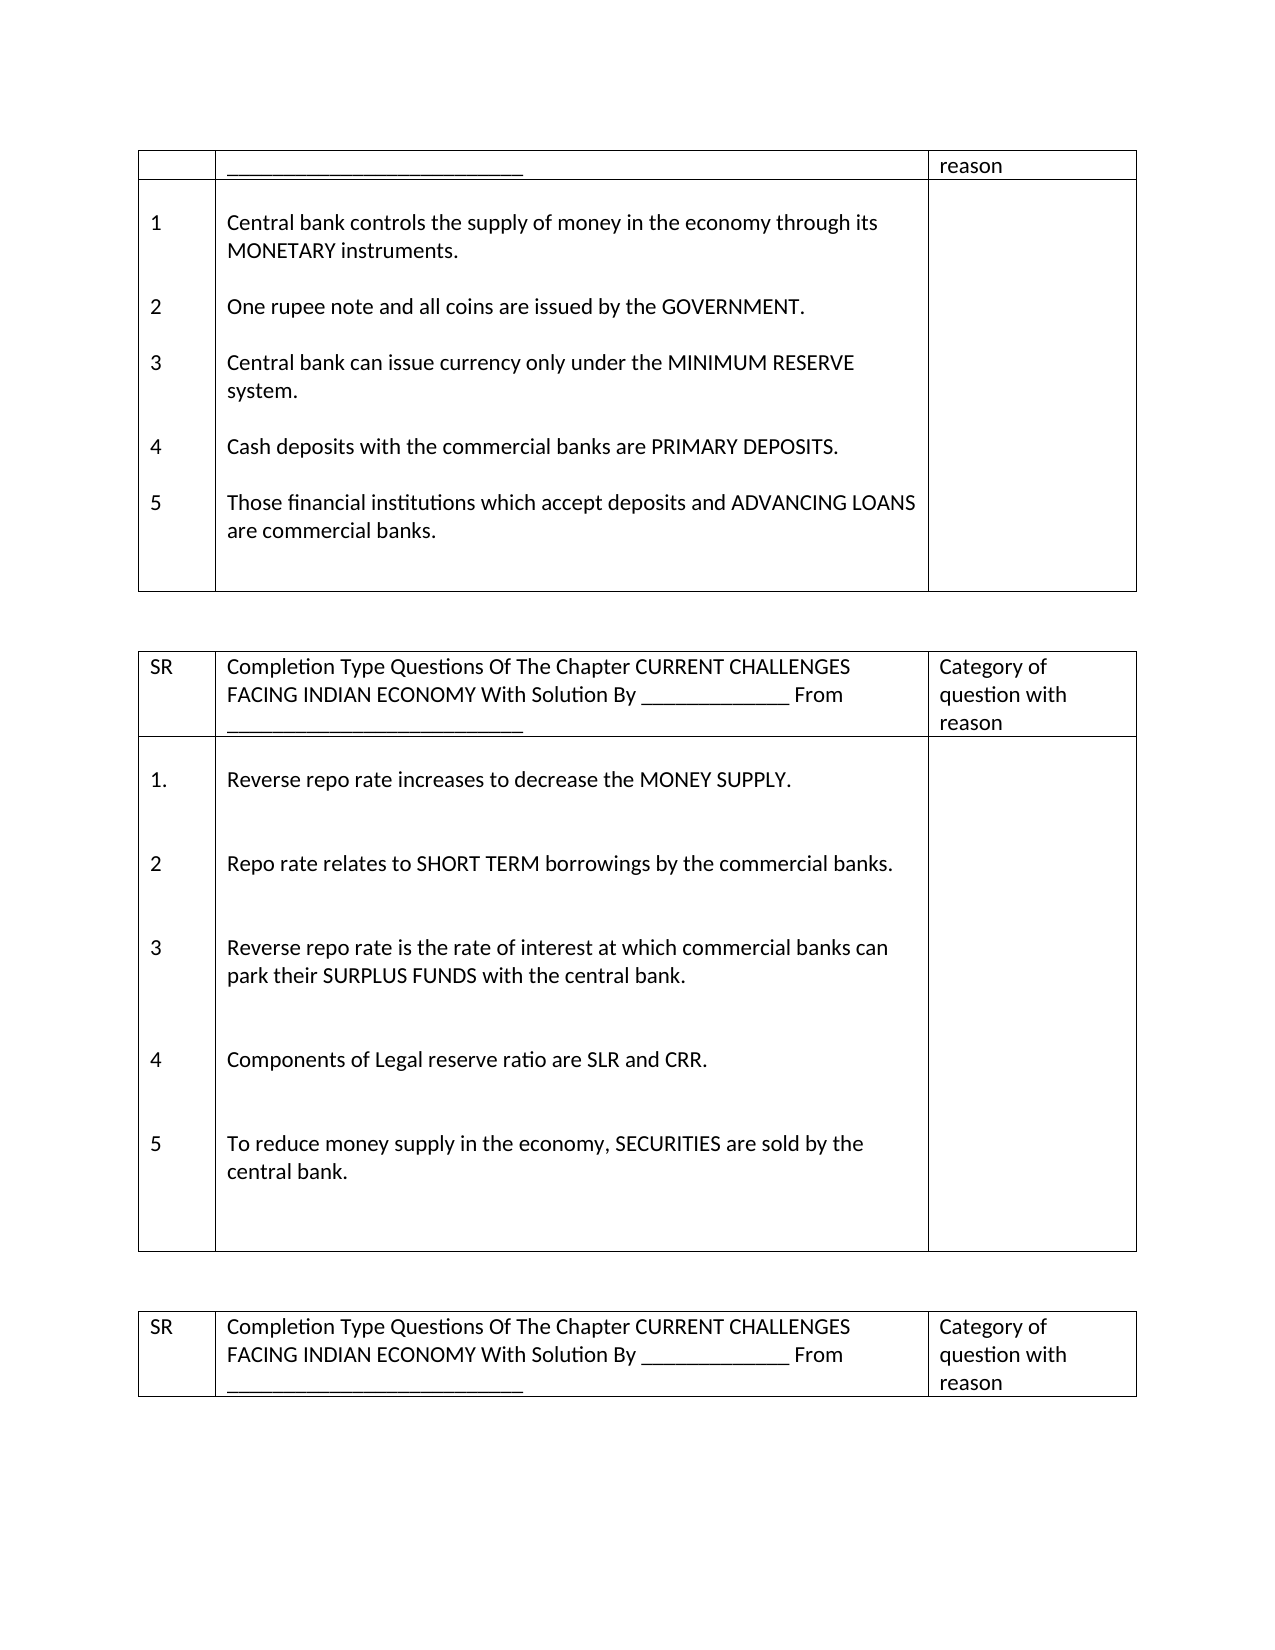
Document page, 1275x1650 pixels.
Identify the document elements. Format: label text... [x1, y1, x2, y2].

table_cell Reverse repo rate increases to decrease the MONEY SUPPLY. Repo rate relates to SHORT TERM borrowings by the commercial banks. Reverse repo rate is the rate of interest at which commercial banks can park their SURPLUS FUNDS with the central bank. Components of Legal reserve ratio are SLR and CRR. To reduce money supply in the economy, SECURITIES are sold by the central bank. [216, 737, 928, 1251]
table_header SR [139, 652, 215, 736]
table_header SR [139, 151, 215, 179]
table_header SR [139, 1312, 215, 1396]
table_header Category of question with reason [929, 1312, 1136, 1396]
table_header Completion Type Questions Of The Chapter CURRENT CHALLENGES FACING INDIAN ECONOMY With Solution By _____________ From __________________________ [216, 652, 928, 736]
table_cell Central bank controls the supply of money in the economy through its MONETARY instruments. One rupee note and all coins are issued by the GOVERNMENT. Central bank can issue currency only under the MINIMUM RESERVE system. Cash deposits with the commercial banks are PRIMARY DEPOSITS. Those financial institutions which accept deposits and ADVANCING LOANS are commercial banks. [216, 180, 928, 591]
table_header Category of question with reason [929, 652, 1136, 736]
table_cell 1. 2 3 4 5 [139, 737, 215, 1251]
table_cell [929, 737, 1136, 1251]
table_cell 1 2 3 4 5 [139, 180, 215, 591]
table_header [216, 151, 928, 179]
table_cell [929, 180, 1136, 591]
table_header Completion Type Questions Of The Chapter CURRENT CHALLENGES FACING INDIAN ECONOMY With Solution By _____________ From __________________________ [216, 1312, 928, 1396]
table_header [929, 151, 1136, 179]
